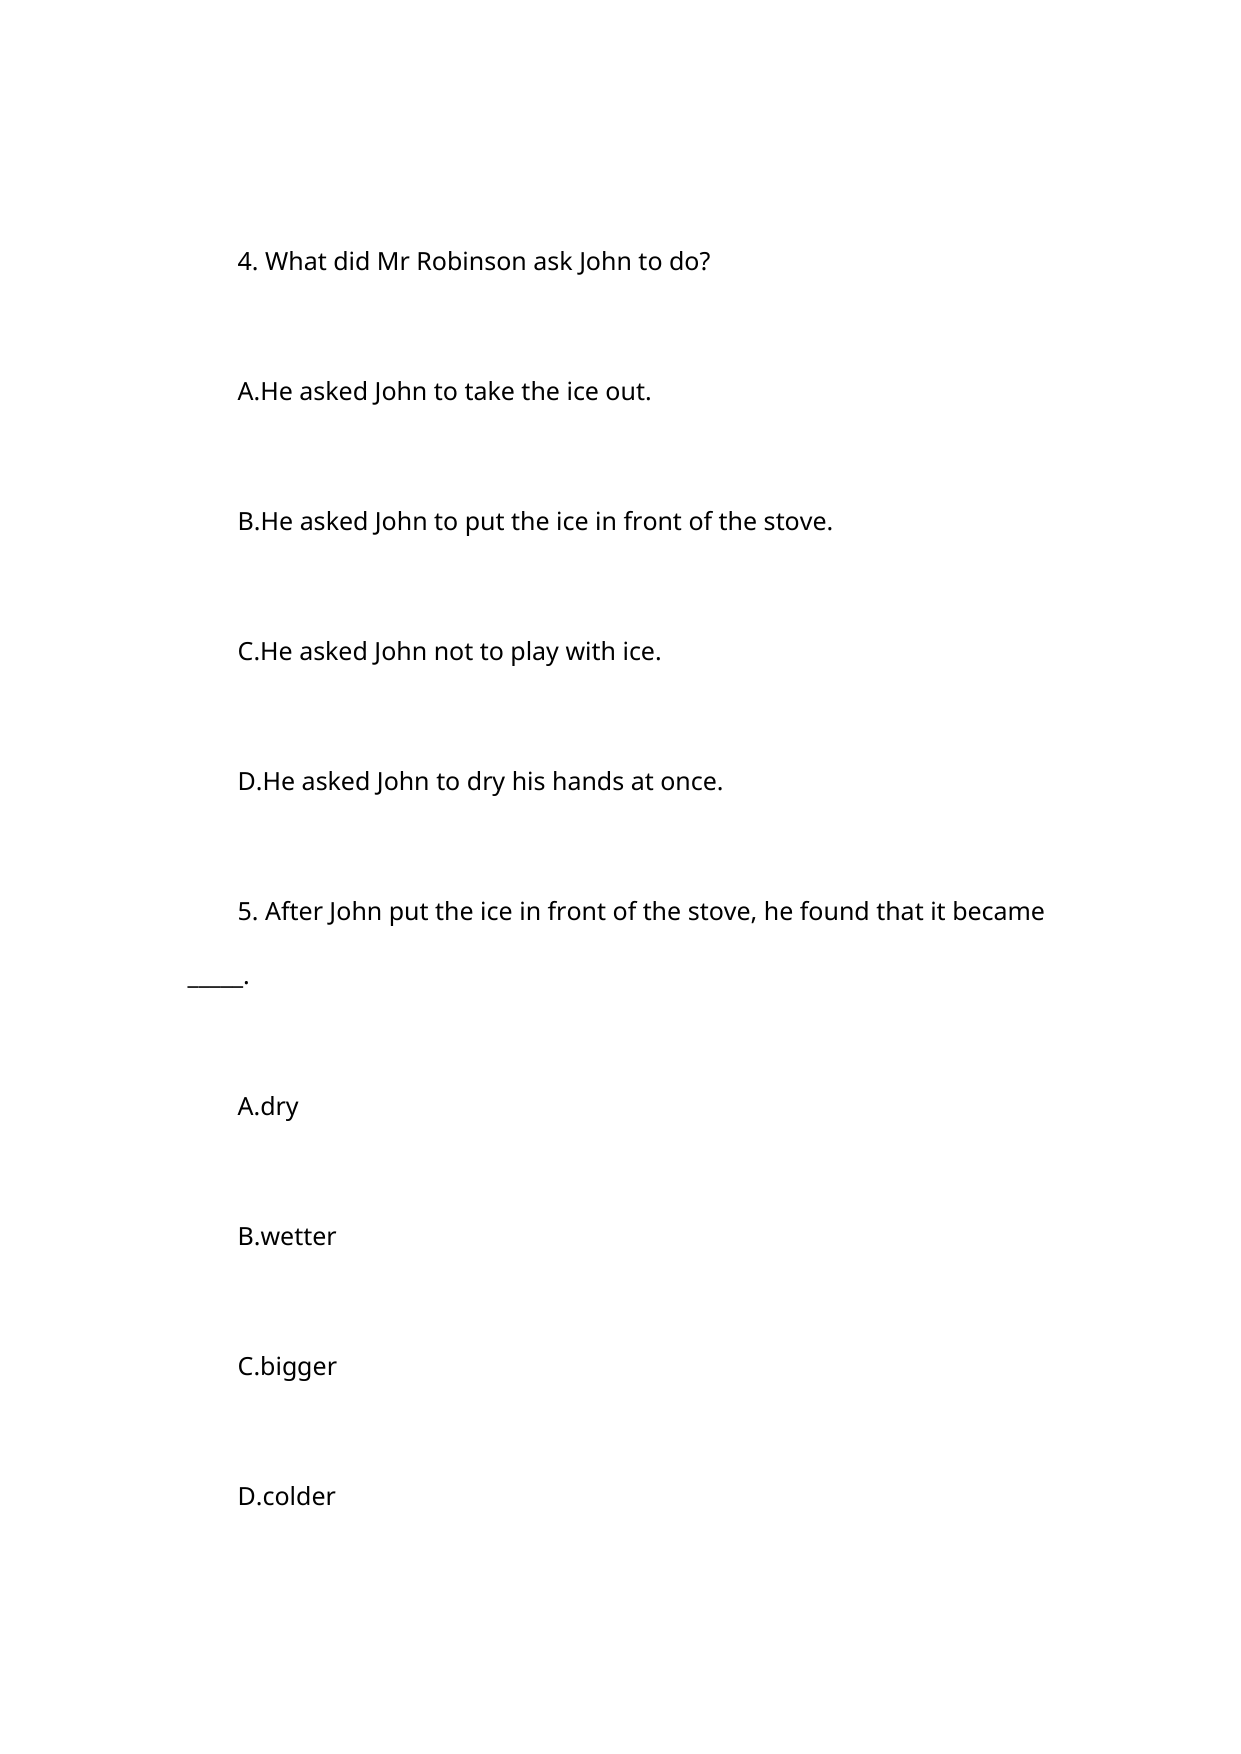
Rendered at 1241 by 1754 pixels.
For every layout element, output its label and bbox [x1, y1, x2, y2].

text [187, 162, 1053, 1527]
